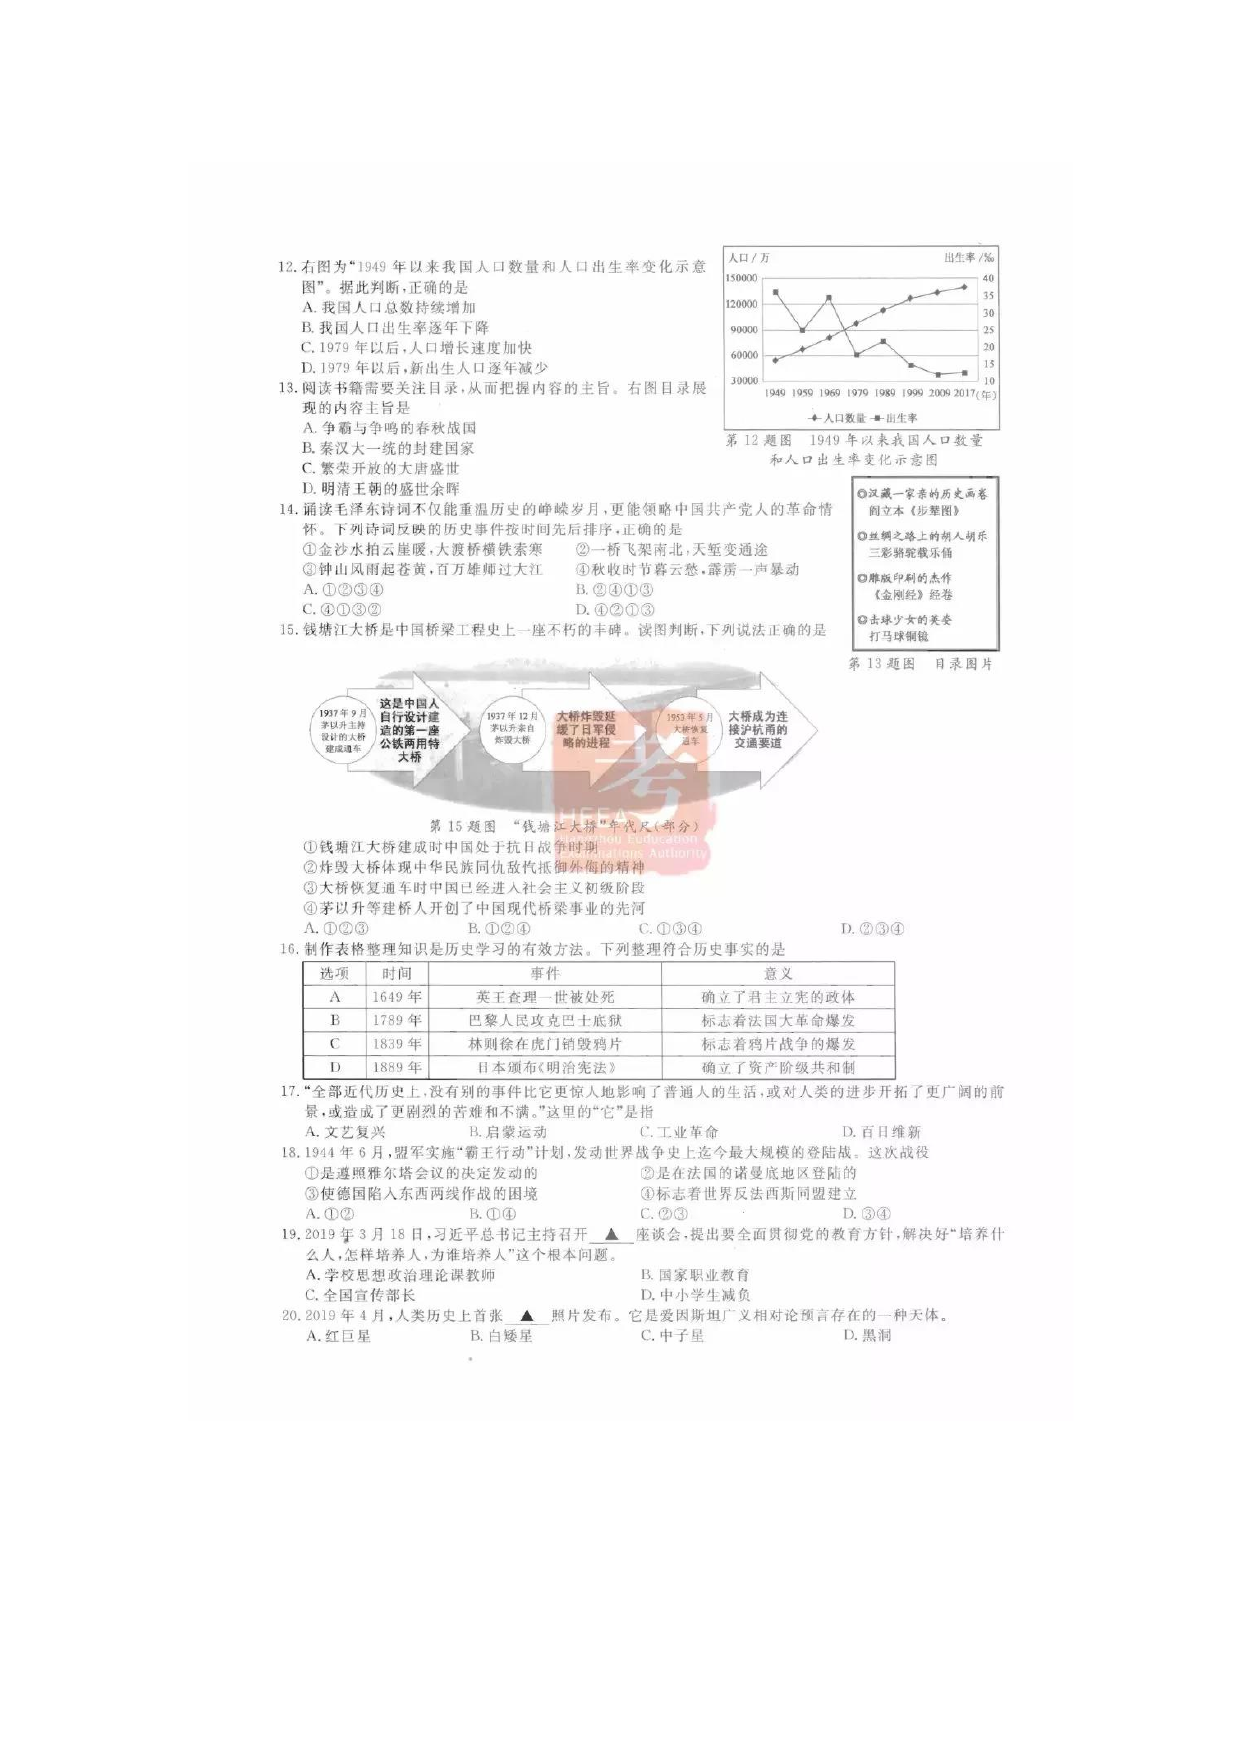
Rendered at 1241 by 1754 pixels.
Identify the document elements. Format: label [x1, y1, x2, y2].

picture [187, 162, 1074, 1421]
